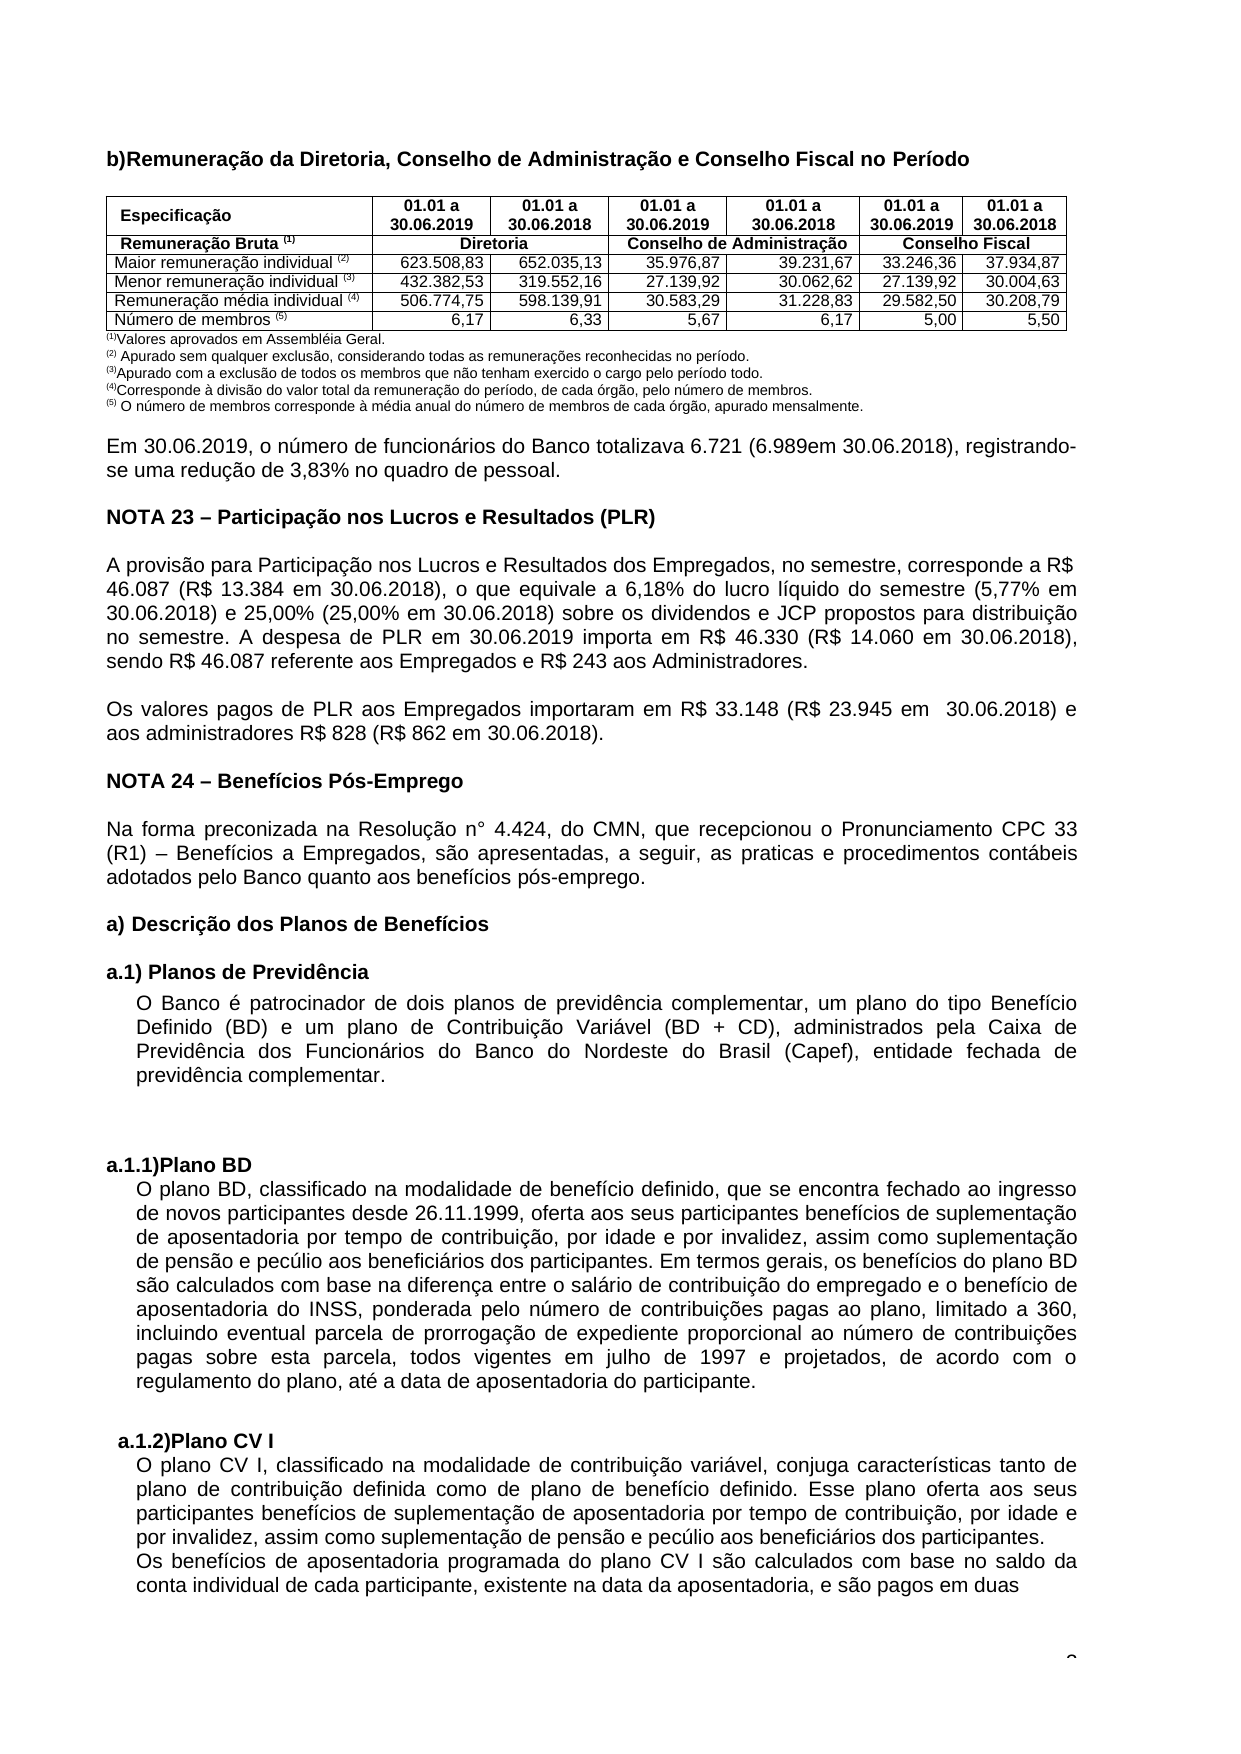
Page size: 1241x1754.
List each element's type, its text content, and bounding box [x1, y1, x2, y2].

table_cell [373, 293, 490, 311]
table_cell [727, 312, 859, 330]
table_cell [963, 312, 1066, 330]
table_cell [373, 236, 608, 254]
subtitle NOTA 24 – Benefícios Pós-Emprego [106, 768, 1226, 792]
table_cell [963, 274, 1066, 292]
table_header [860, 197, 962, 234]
text O plano BD, classificado na modalidade de benefício definido, que se encontra fechado ao ingresso de novos participantes desde 26.11.1999, oferta aos seus participantes benefícios de suplementação de aposentadoria por tempo de contribuição, por idade e por invalidez, assim como suplementação de pensão e pecúlio aos beneficiários dos participantes. Em termos gerais, os benefícios do plano BD são calculados com base na diferença entre o salário de contribuição do empregado e o benefício de aposentadoria do INSS, ponderada pelo número de contribuições pagas ao plano, limitado a 360, incluindo eventual parcela de prorrogação de expediente proporcional ao número de contribuições pagas sobre esta parcela, todos vigentes em julho de 1997 e projetados, de acordo com o regulamento do plano, até a data de aposentadoria do participante. [136, 1177, 1079, 1393]
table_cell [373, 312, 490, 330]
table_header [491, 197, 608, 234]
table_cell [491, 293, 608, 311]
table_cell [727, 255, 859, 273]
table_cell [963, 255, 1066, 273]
text (2) Apurado sem qualquer exclusão, considerando todas as remunerações reconhecidas no período. (3)Apurado com a exclusão de todos os membros que não tenham exercido o cargo pelo período todo. (4)Corresponde à divisão do valor total da remuneração do período, de cada órgão, pelo número de membros. [106, 348, 818, 398]
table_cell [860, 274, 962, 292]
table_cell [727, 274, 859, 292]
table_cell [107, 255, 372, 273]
text Os valores pagos de PLR aos Empregados importaram em R$ 33.148 (R$ 23.945 em 30.06.2018) e aos administradores R$ 828 (R$ 862 em 30.06.2018). [106, 697, 1079, 745]
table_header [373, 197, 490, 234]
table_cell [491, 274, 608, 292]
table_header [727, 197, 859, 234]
text 46.087 (R$ 13.384 em 30.06.2018), o que equivale a 6,18% do lucro líquido do semestre (5,77% em 30.06.2018) e 25,00% (25,00% em 30.06.2018) sobre os dividendos e JCP propostos para distribuição no semestre. A despesa de PLR em 30.06.2019 importa em R$ 46.330 (R$ 14.060 em 30.06.2018), sendo R$ 46.087 referente aos Empregados e R$ 243 aos Administradores. [106, 577, 1079, 673]
subtitle a.1.1)Plano BD [106, 1153, 1226, 1177]
text (5) O número de membros corresponde à média anual do número de membros de cada órgão, apurado mensalmente. [106, 398, 1226, 414]
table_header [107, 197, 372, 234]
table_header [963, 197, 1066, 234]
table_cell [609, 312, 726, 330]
subtitle Descrição dos Planos de Benefícios a.1) Planos de Previdência [106, 893, 490, 989]
text O Banco é patrocinador de dois planos de previdência complementar, um plano do tipo Benefício Definido (BD) e um plano de Contribuição Variável (BD + CD), administrados pela Caixa de Previdência dos Funcionários do Banco do Nordeste do Brasil (Capef), entidade fechada de previdência complementar. [136, 991, 1079, 1086]
subtitle Remuneração da Diretoria, Conselho de Administração e Conselho Fiscal no Período [106, 147, 1226, 171]
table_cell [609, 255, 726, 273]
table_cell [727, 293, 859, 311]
text Os benefícios de aposentadoria programada do plano CV I são calculados com base no saldo da conta individual de cada participante, existente na data da aposentadoria, e são pagos em duas [136, 1549, 1079, 1597]
subtitle a.1.2)Plano CV I [118, 1429, 1226, 1453]
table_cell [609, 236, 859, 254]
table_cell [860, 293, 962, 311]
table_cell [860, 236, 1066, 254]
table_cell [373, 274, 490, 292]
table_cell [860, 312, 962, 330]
subtitle NOTA 23 – Participação nos Lucros e Resultados (PLR) [106, 505, 1226, 529]
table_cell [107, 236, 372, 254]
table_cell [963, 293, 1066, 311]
text O plano CV I, classificado na modalidade de contribuição variável, conjuga características tanto de plano de contribuição definida como de plano de benefício definido. Esse plano oferta aos seus participantes benefícios de suplementação de aposentadoria por tempo de contribuição, por idade e por invalidez, assim como suplementação de pensão e pecúlio aos beneficiários dos participantes. [136, 1453, 1079, 1549]
text (1)Valores aprovados em Assembléia Geral. [106, 331, 1226, 348]
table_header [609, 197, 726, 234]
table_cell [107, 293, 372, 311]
text Em 30.06.2019, o número de funcionários do Banco totalizava 6.721 (6.989em 30.06.2018), registrando- se uma redução de 3,83% no quadro de pessoal. [106, 433, 1079, 481]
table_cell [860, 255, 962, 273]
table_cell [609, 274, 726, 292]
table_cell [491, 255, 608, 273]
text A provisão para Participação nos Lucros e Resultados dos Empregados, no semestre, corresponde a R$ [106, 553, 1226, 577]
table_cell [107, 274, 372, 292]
text Na forma preconizada na Resolução n° 4.424, do CMN, que recepcionou o Pronunciamento CPC 33 (R1) – Benefícios a Empregados, são apresentadas, a seguir, as praticas e procedimentos contábeis adotados pelo Banco quanto aos benefícios pós-emprego. [106, 817, 1079, 889]
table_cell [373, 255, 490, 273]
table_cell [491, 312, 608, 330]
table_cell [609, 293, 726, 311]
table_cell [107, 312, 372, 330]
